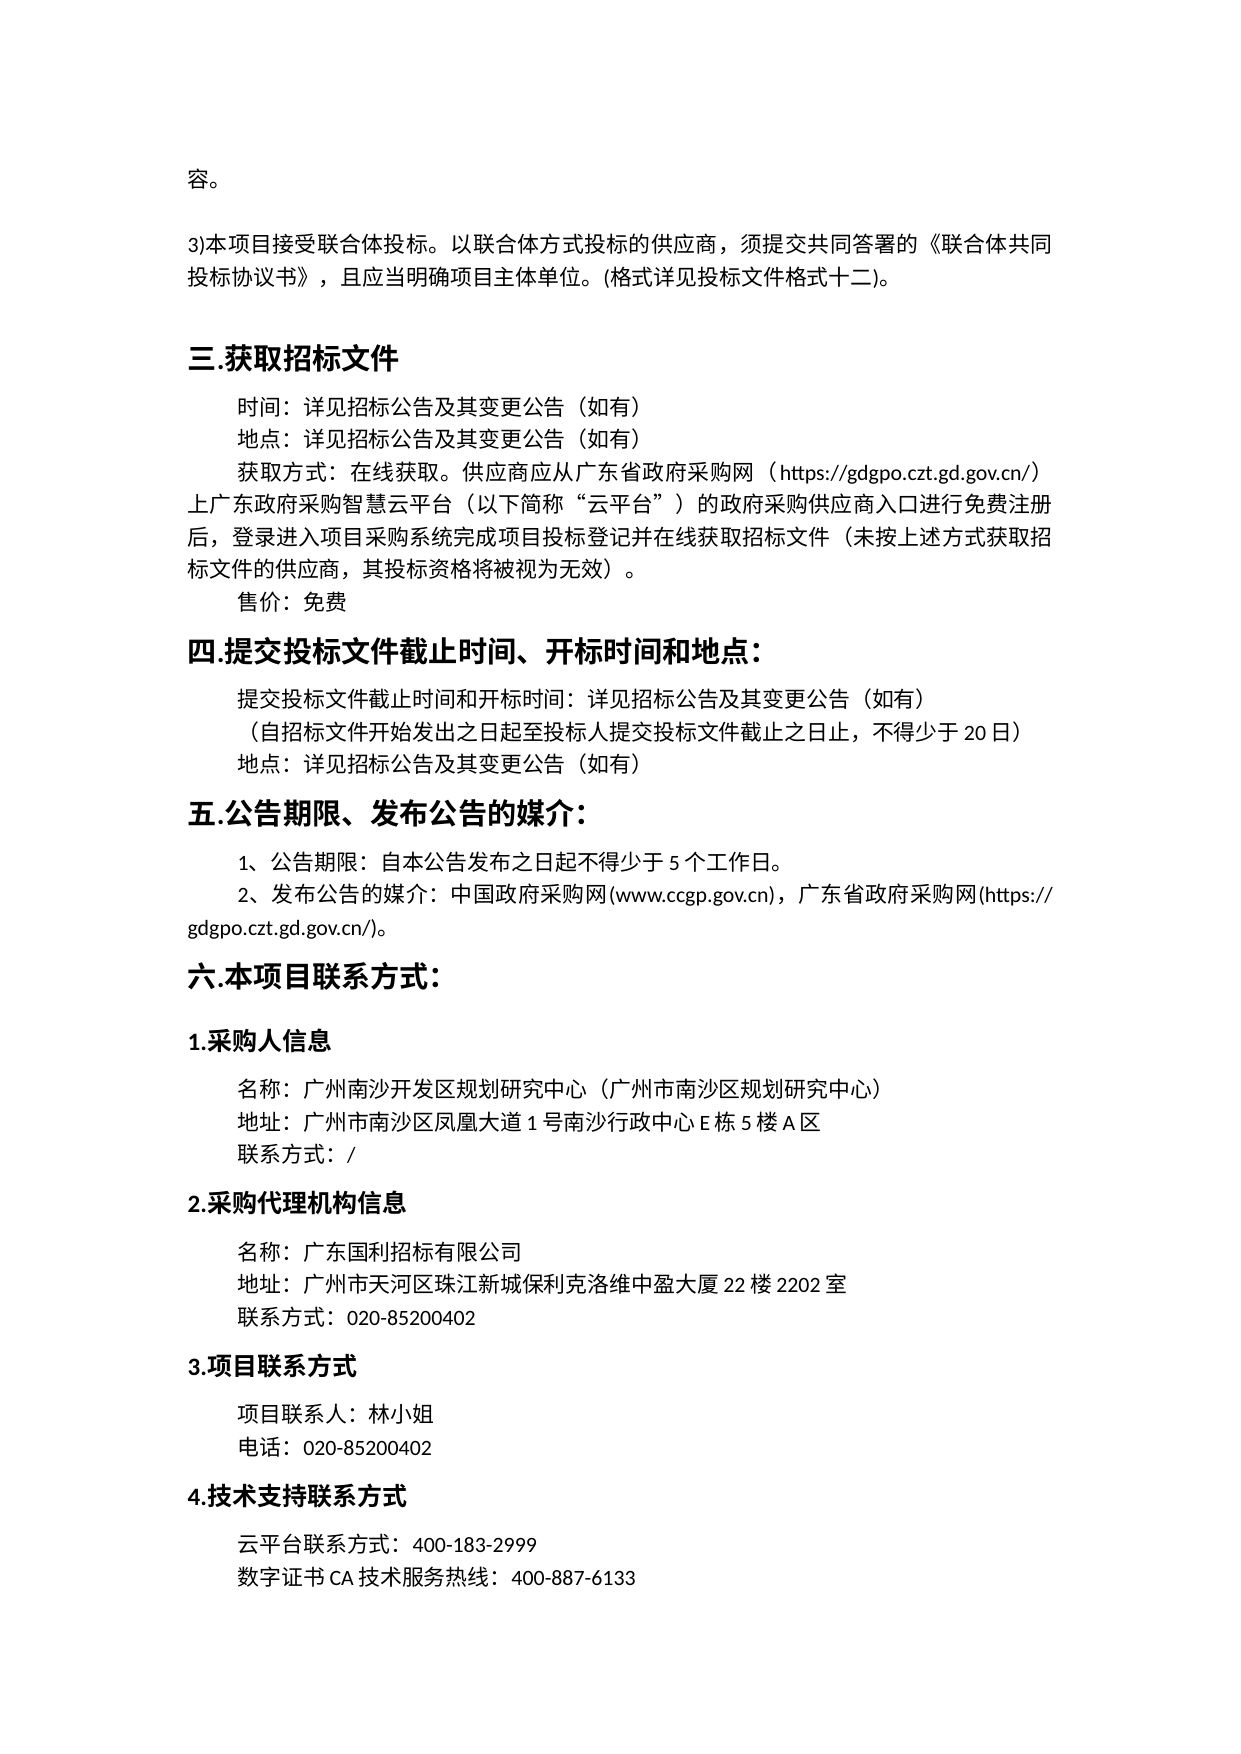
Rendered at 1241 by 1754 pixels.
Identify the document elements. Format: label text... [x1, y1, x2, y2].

text （自招标文件开始发出之日起至投标人提交投标文件截止之日止，不得少于20日） [187, 714, 1053, 747]
text 地点：详见招标公告及其变更公告（如有） [187, 747, 1053, 779]
text 售价：免费 [187, 584, 1053, 617]
text 地址：广州市南沙区凤凰大道1号南沙行政中心E栋5楼A区 [187, 1104, 1053, 1137]
text 地址：广州市天河区珠江新城保利克洛维中盈大厦22楼2202室 [187, 1267, 1053, 1299]
text 1、公告期限：自本公告发布之日起不得少于5个工作日。 [187, 844, 1053, 877]
text 数字证书CA技术服务热线：400-887-6133 [187, 1559, 1053, 1592]
text 六.本项目联系方式： [187, 942, 1053, 1007]
text 云平台联系方式：400-183-2999 [187, 1527, 1053, 1559]
text 2.采购代理机构信息 [187, 1169, 1053, 1234]
text 项目联系人：林小姐 [187, 1397, 1053, 1429]
text 获取方式：在线获取。供应商应从广东省政府采购网（https://gdgpo.czt.gd.gov.cn/）上广东政府采购智慧云平台（以下简称“云平台”）的政府采购供应商入口进行免费注册后，登录进入项目采购系统完成项目投标登记并在线获取招标文件（未按上述方式获取招标文件的供应商，其投标资格将被视为无效）。 [187, 454, 1053, 584]
text 地点：详见招标公告及其变更公告（如有） [187, 422, 1053, 454]
text 2、发布公告的媒介：中国政府采购网(www.ccgp.gov.cn)，广东省政府采购网(https://gdgpo.czt.gd.gov.cn/)。 [187, 877, 1053, 942]
text 五.公告期限、发布公告的媒介： [187, 779, 1053, 844]
text 1.采购人信息 [187, 1007, 1053, 1072]
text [187, 162, 1053, 194]
text 3)本项目接受联合体投标。以联合体方式投标的供应商，须提交共同答署的《联合体共同投标协议书》，且应当明确项目主体单位。(格式详见投标文件格式十二)。 [187, 227, 1053, 292]
text 时间：详见招标公告及其变更公告（如有） [187, 389, 1053, 422]
text 三.获取招标文件 [187, 324, 1053, 389]
text 名称：广州南沙开发区规划研究中心（广州市南沙区规划研究中心） [187, 1072, 1053, 1104]
text 提交投标文件截止时间和开标时间：详见招标公告及其变更公告（如有） [187, 682, 1053, 714]
text 联系方式：/ [187, 1137, 1053, 1169]
text 名称：广东国利招标有限公司 [187, 1234, 1053, 1267]
text 四.提交投标文件截止时间、开标时间和地点： [187, 617, 1053, 682]
text 联系方式：020-85200402 [187, 1299, 1053, 1332]
text 4.技术支持联系方式 [187, 1462, 1053, 1527]
text 电话：020-85200402 [187, 1429, 1053, 1462]
text 3.项目联系方式 [187, 1332, 1053, 1397]
